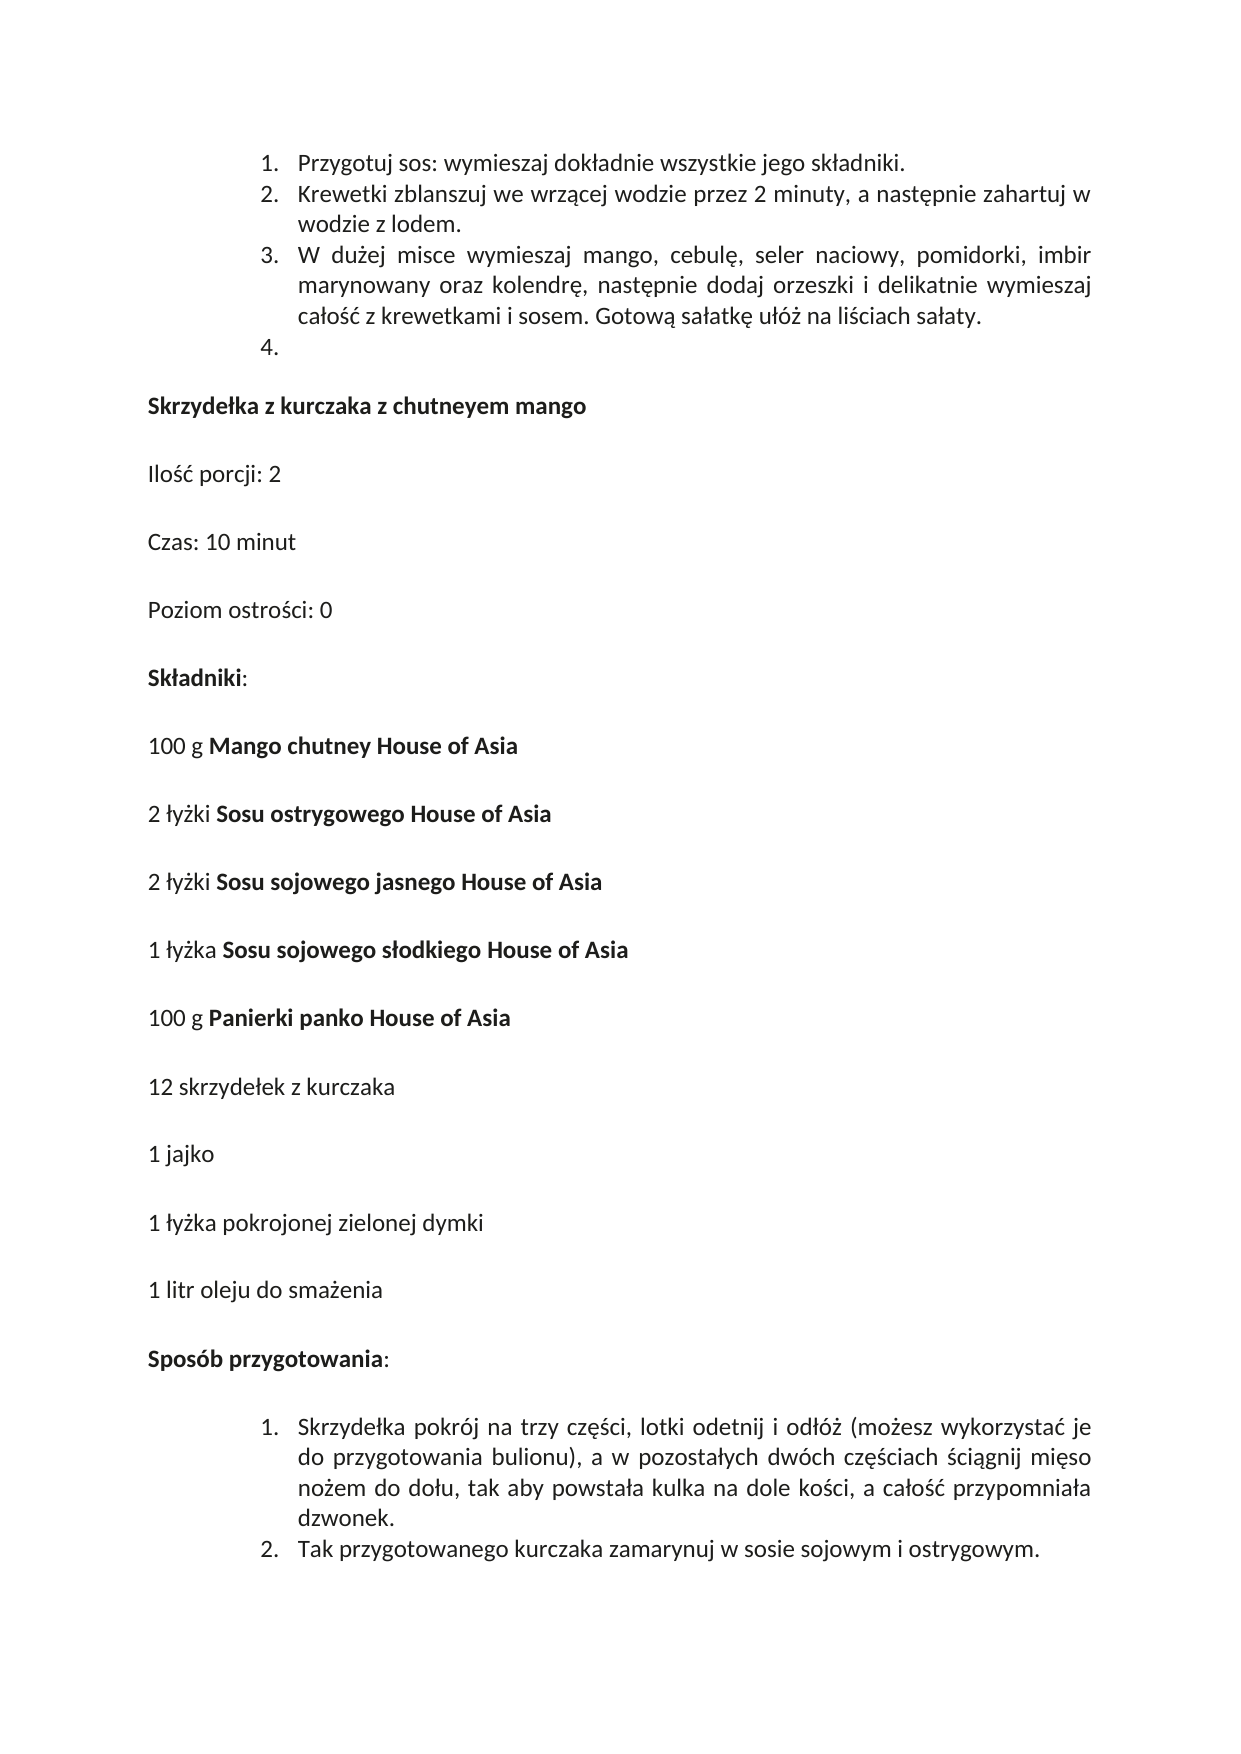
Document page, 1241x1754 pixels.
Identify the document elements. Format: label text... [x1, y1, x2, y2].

list Przygotuj sos: wymieszaj dokładnie wszystkie jego składniki. [260, 148, 1093, 178]
text 1 łyżka pokrojonej zielonej dymki [148, 1207, 1093, 1237]
text Składniki: [148, 662, 1093, 693]
text Ilość porcji: 2 [148, 458, 1093, 489]
list Skrzydełka pokrój na trzy części, lotki odetnij i odłóż (możesz wykorzystać je do przygotowania bulionu), a w pozostałych dwóch częściach ściągnij mięso nożem do dołu, tak aby powstała kulka na dole kości, a całość przypomniała dzwonek. [260, 1411, 1093, 1533]
text 100 g Panierki panko House of Asia [148, 1003, 1093, 1033]
text 2 łyżki Sosu ostrygowego House of Asia [148, 798, 1093, 829]
text 1 jajko [148, 1139, 1093, 1169]
list Tak przygotowanego kurczaka zamarynuj w sosie sojowym i ostrygowym. [260, 1533, 1093, 1563]
list Krewetki zblanszuj we wrzącej wodzie przez 2 minuty, a następnie zahartuj w wodzie z lodem. [260, 178, 1093, 239]
text 2 łyżki Sosu sojowego jasnego House of Asia [148, 867, 1093, 897]
text 1 litr oleju do smażenia [148, 1275, 1093, 1305]
text Sposób przygotowania: [148, 1343, 1093, 1373]
text Czas: 10 minut [148, 526, 1093, 557]
text 100 g Mango chutney House of Asia [148, 731, 1093, 761]
list W dużej misce wymieszaj mango, cebulę, seler naciowy, pomidorki, imbir marynowany oraz kolendrę, następnie dodaj orzeszki i delikatnie wymieszaj całość z krewetkami i sosem. Gotową sałatkę ułóż na liściach sałaty. [260, 239, 1093, 331]
text Poziom ostrości: 0 [148, 594, 1093, 625]
text 12 skrzydełek z kurczaka [148, 1071, 1093, 1101]
text 1 łyżka Sosu sojowego słodkiego House of Asia [148, 934, 1093, 965]
text Skrzydełka z kurczaka z chutneyem mango [148, 390, 1093, 421]
